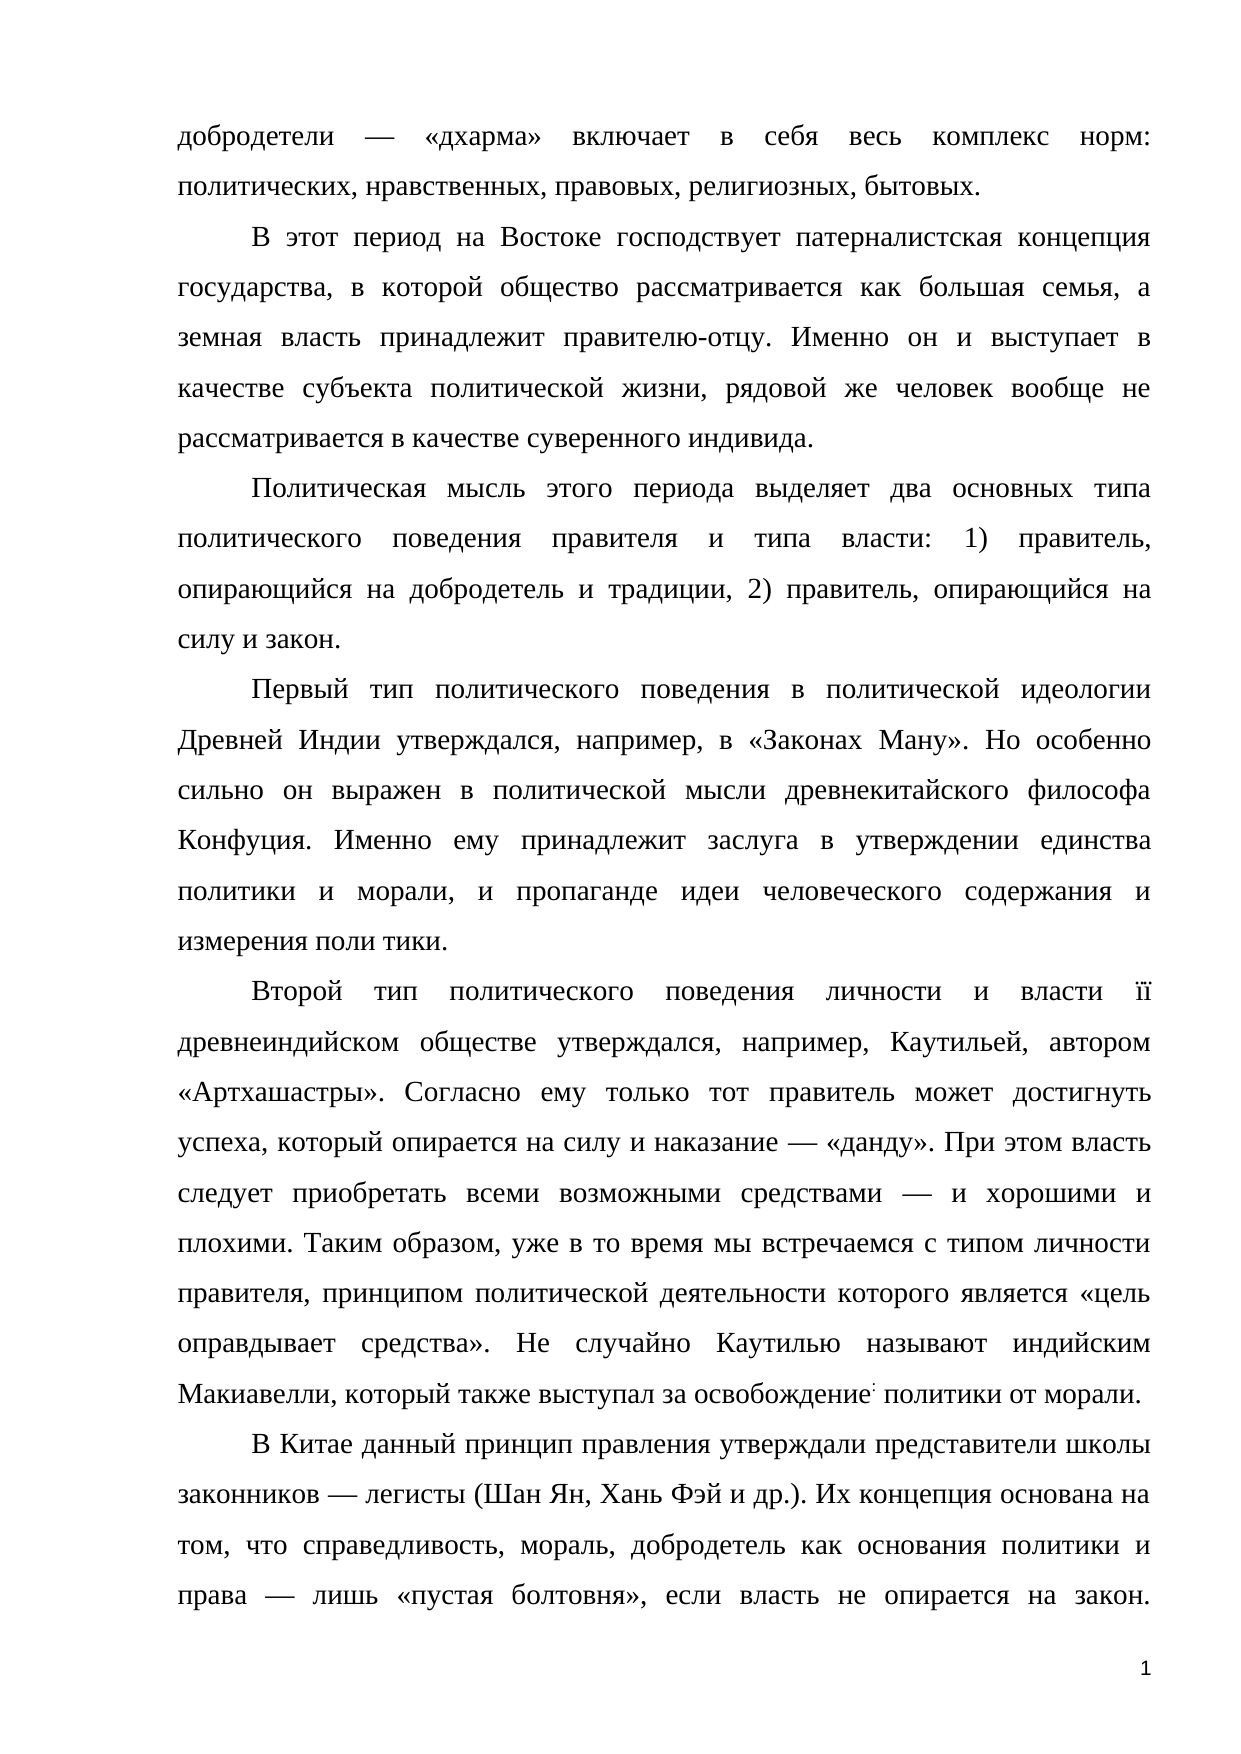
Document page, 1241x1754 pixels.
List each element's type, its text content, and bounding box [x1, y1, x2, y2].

text В этот период на Востоке господствует патерналистская концепция государства, в которой общество рассматривается как большая семья, а земная власть принадлежит правителю-отцу. Именно он и выступает в качестве субъекта политической жизни, рядовой же человек вообще не рассматривается в качестве суверенного индивида. [177, 219, 1152, 453]
text Первый тип политического поведения в политической идеологии Древней Индии утверждался, например, в «Законах Ману». Но особенно сильно он выражен в политической мысли древнекитайского философа Конфуция. Именно ему принадлежит заслуга в утверждении единства политики и морали, и пропаганде идеи человеческого содержания и измерения поли тики. [177, 672, 1152, 957]
text Второй тип политического поведения личности и власти її древнеиндийском обществе утверждался, например, Каутильей, автором «Артхашастры». Согласно ему только тот правитель может достигнуть успеха, который опирается на силу и наказание — «данду». При этом власть следует приобретать всеми возможными средствами — и хорошими и плохими. Таким образом, уже в то время мы встречаемся с типом личности правителя, принципом политической деятельности которого является «цель оправдывает средства». Не случайно Каутилью называют индийским Макиавелли, который также выступал за освобождение: политики от морали. [177, 973, 1152, 1409]
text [177, 118, 1152, 202]
text Политическая мысль этого периода выделяет два основных типа политического поведения правителя и типа власти: 1) правитель, опирающийся на добродетель и традиции, 2) правитель, опирающийся на силу и закон. [177, 470, 1152, 655]
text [177, 1426, 1152, 1611]
